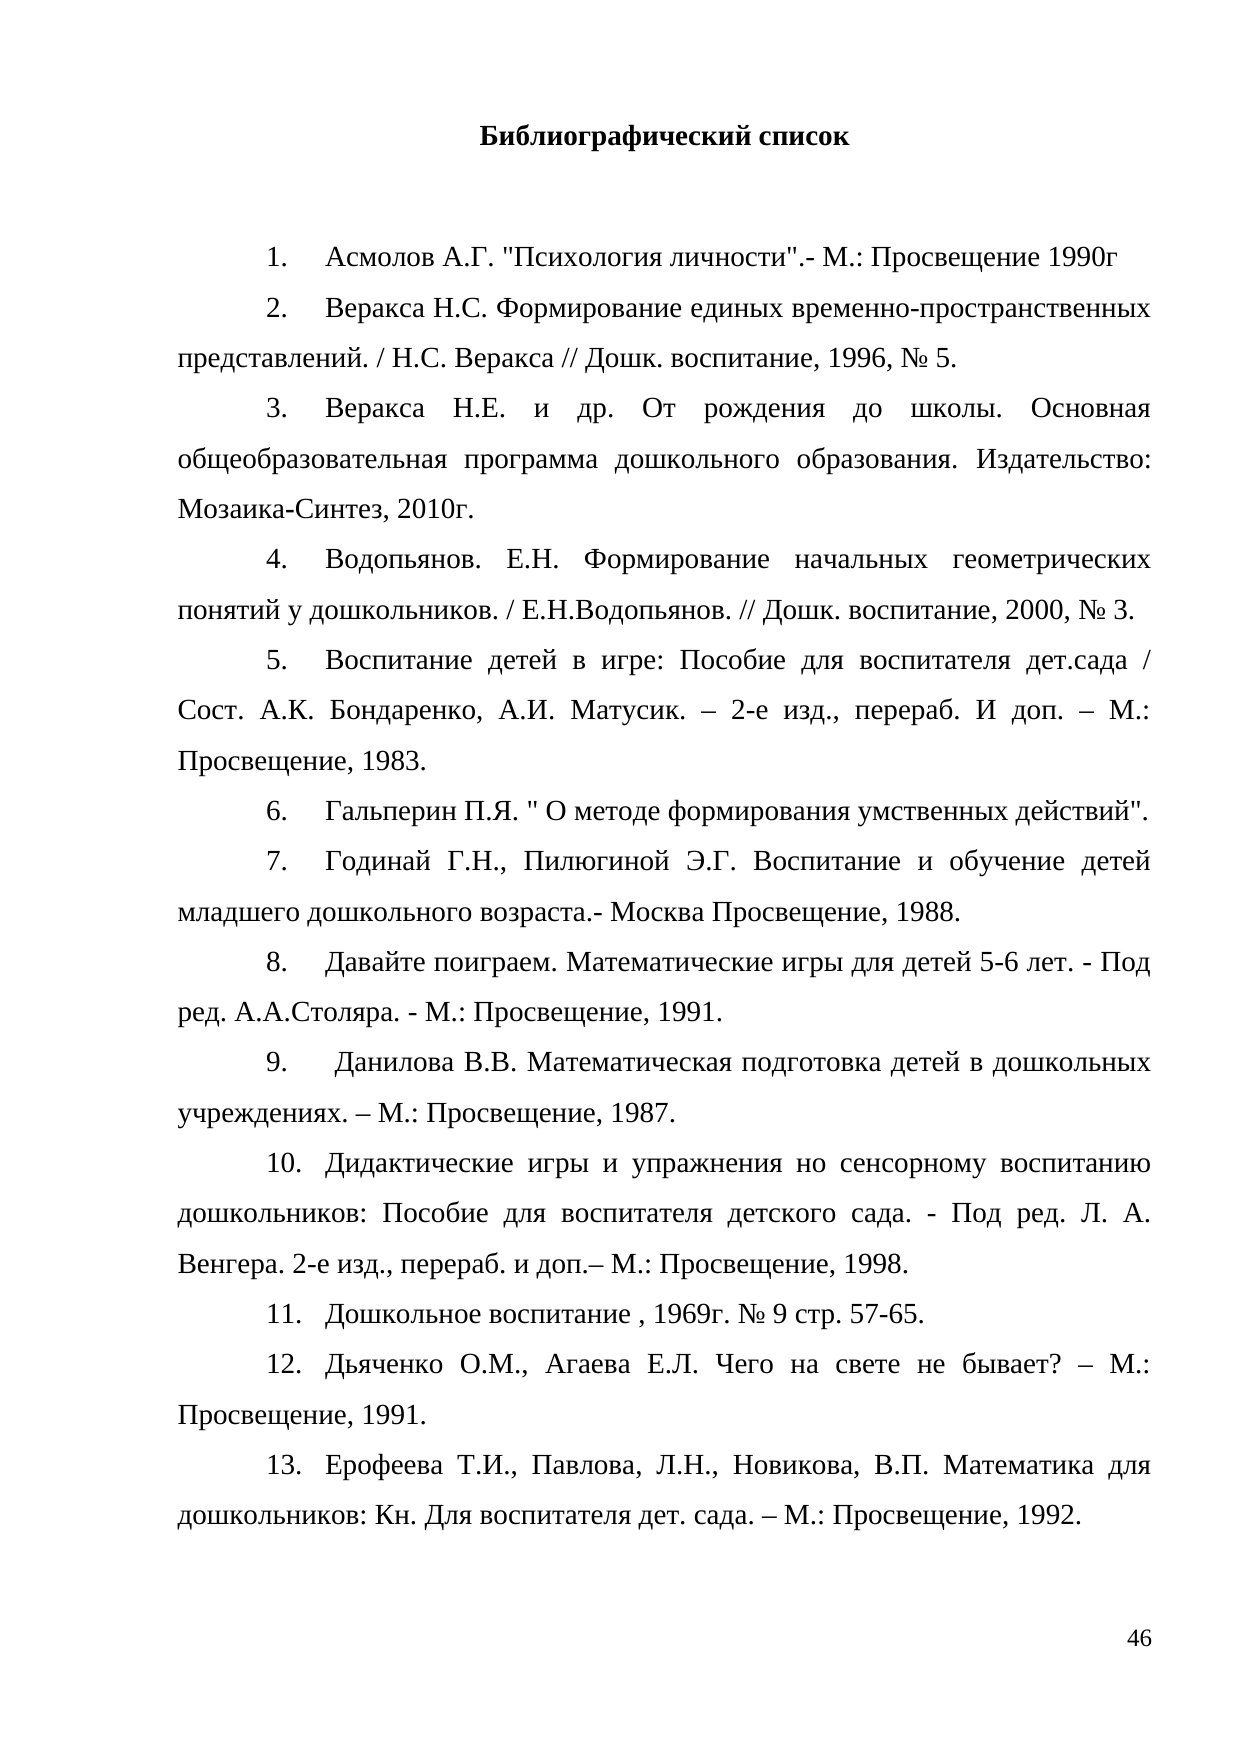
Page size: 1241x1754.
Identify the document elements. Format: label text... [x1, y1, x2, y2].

list Веракса Н.С. Формирование единых временно-пространственных представлений. / Н.С. Веракса // Дошк. воспитание, 1996, № 5. [177, 290, 1152, 374]
list Годинай Г.Н., Пилюгиной Э.Г. Воспитание и обучение детей младшего дошкольного возраста.- Москва Просвещение, 1988. [177, 843, 1152, 927]
list Веракса Н.Е. и др. От рождения до школы. Основная общеобразовательная программа дошкольного образования. Издательство: Мозаика-Синтез, 2010г. [177, 391, 1152, 525]
list Водопьянов. Е.Н. Формирование начальных геометрических понятий у дошкольников. / Е.Н.Водопьянов. // Дошк. воспитание, 2000, № 3. [177, 541, 1152, 625]
list Воспитание детей в игре: Пособие для воспитателя дет.сада / Сост. А.К. Бондаренко, А.И. Матусик. – 2-е изд., перераб. И доп. – М.: Просвещение, 1983. [177, 642, 1152, 776]
list Асмолов А.Г. "Психология личности".- М.: Просвещение 1990г [177, 239, 1152, 273]
list Давайте поиграем. Математические игры для детей 5-6 лет. - Под ред. А.А.Столяра. - М.: Просвещение, 1991. [177, 944, 1152, 1028]
list Дошкольное воспитание , 1969г. № 9 стр. 57-65. [177, 1296, 1152, 1330]
list Дидактические игры и упражнения но сенсорному воспитанию дошкольников: Пособие для воспитателя детского сада. - Под ред. Л. А. Венгера. 2-е изд., перераб. и доп.– М.: Просвещение, 1998. [177, 1145, 1152, 1279]
list Гальперин П.Я. " О методе формирования умственных действий". [177, 793, 1152, 827]
text Библиографический список [177, 118, 1152, 152]
list Ерофеева Т.И., Павлова, Л.Н., Новикова, В.П. Математика для дошкольников: Кн. Для воспитателя дет. сада. – М.: Просвещение, 1992. [177, 1447, 1152, 1531]
list Данилова В.В. Математическая подготовка детей в дошкольных учреждениях. – М.: Просвещение, 1987. [177, 1044, 1152, 1128]
list Дьяченко О.М., Агаева Е.Л. Чего на свете не бывает? – М.: Просвещение, 1991. [177, 1346, 1152, 1430]
